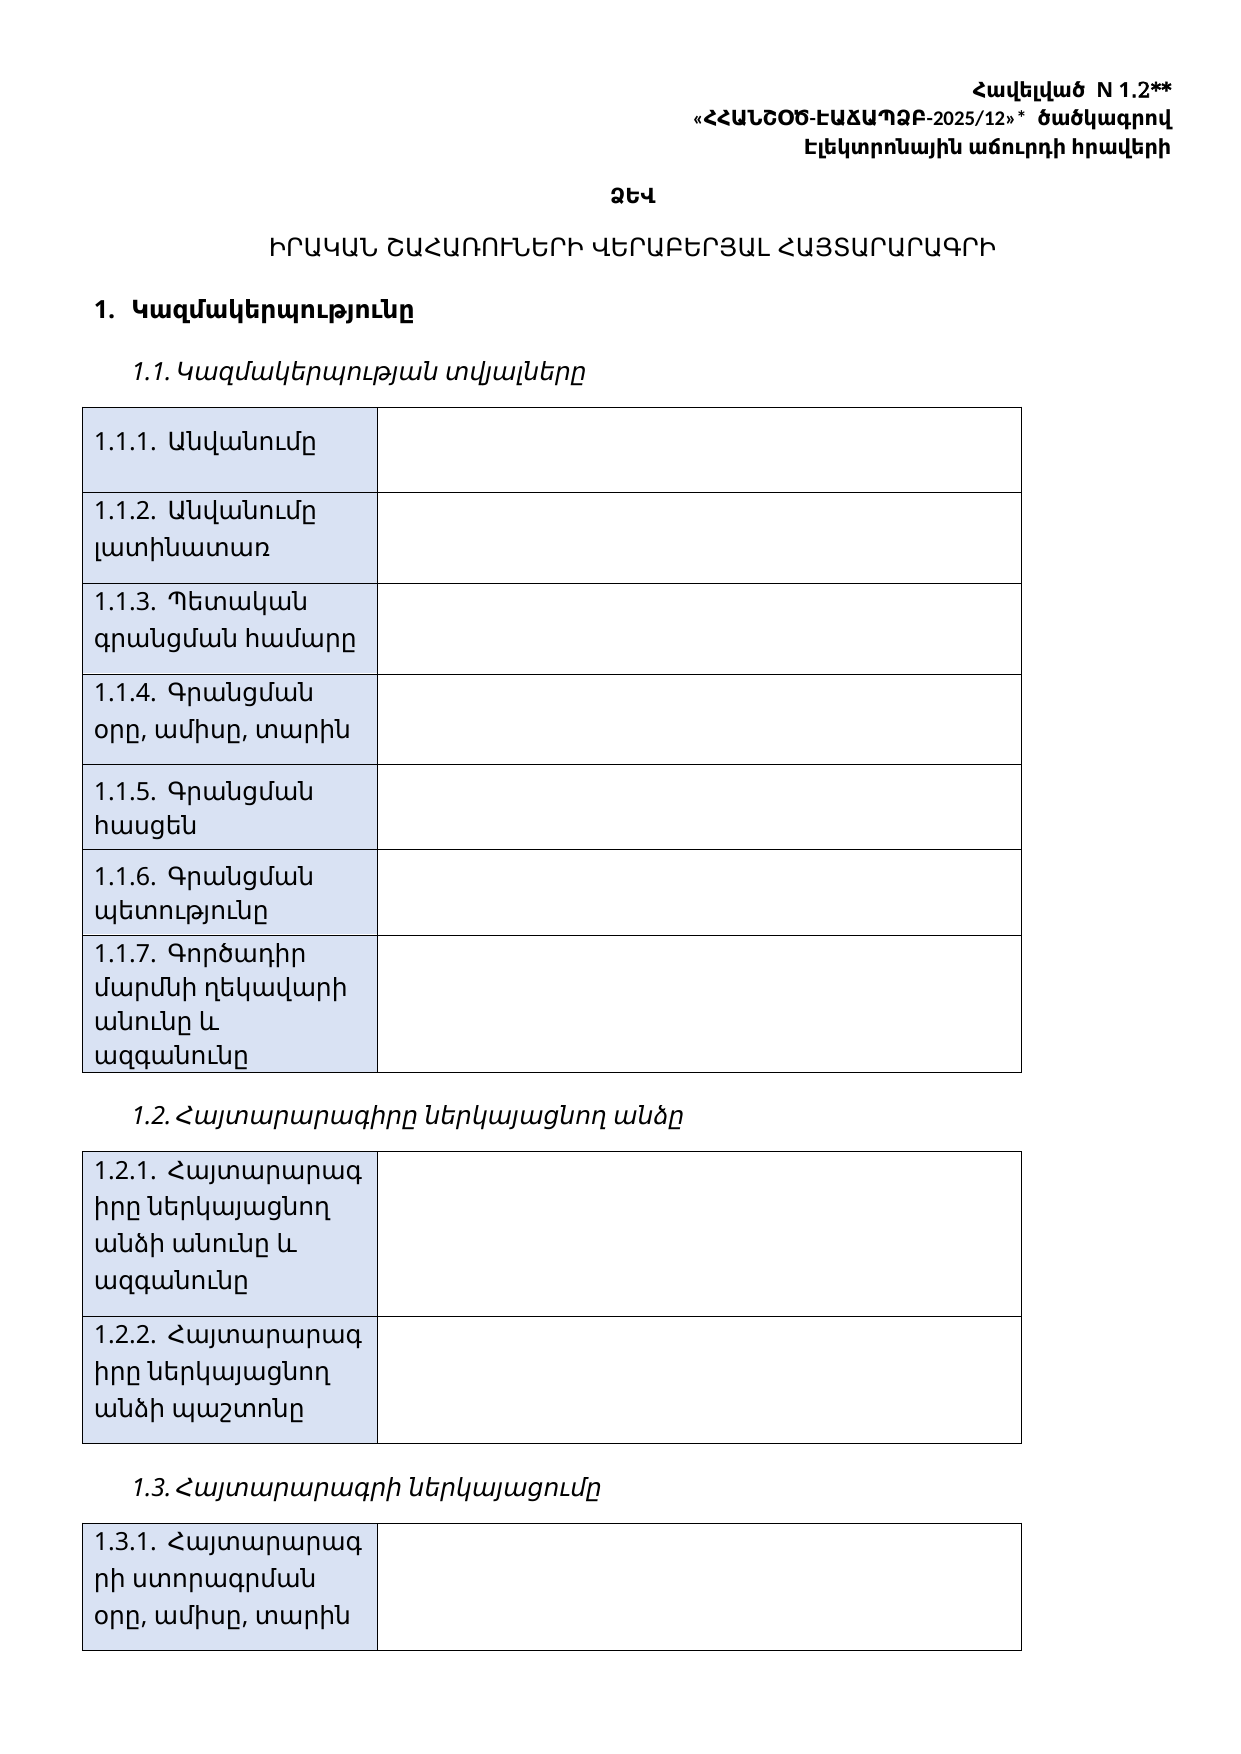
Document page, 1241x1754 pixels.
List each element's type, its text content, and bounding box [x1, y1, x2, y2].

table_header Հայտարարագրի ստորագրման օրը, ամիսը, տարին [83, 1524, 377, 1650]
table_cell [378, 1317, 1021, 1443]
text Էլեկտրոնային աճուրդի հրավերի [94, 132, 1171, 160]
text «ՀՀԱՆՇՕԾ-ԷԱՃԱՊՁԲ-2025/12»* ծածկագրով [94, 103, 1171, 132]
list Հայտարարագրի ներկայացումը [131, 1469, 1171, 1503]
table_cell Հայտարարագիրը ներկայացնող անձի պաշտոնը [83, 1317, 377, 1443]
list Կազմակերպությունը [94, 291, 1171, 326]
table_cell [378, 936, 1021, 1072]
text ԻՐԱԿԱՆ ՇԱՀԱՌՈՒՆԵՐԻ ՎԵՐԱԲԵՐՅԱԼ ՀԱՅՏԱՐԱՐԱԳՐԻ [94, 233, 1171, 262]
table_cell Գրանցման պետությունը [83, 850, 377, 934]
table_header Հայտարարագիրը ներկայացնող անձի անունը և ազգանունը [83, 1152, 377, 1316]
text Հավելված N 1․2** [94, 75, 1171, 103]
table_cell [378, 850, 1021, 934]
table_cell Գործադիր մարմնի ղեկավարի անունը և ազգանունը [83, 936, 377, 1072]
table_cell [378, 493, 1021, 583]
table_cell [378, 675, 1021, 764]
table_header [378, 408, 1021, 492]
table_header Անվանումը [83, 408, 377, 492]
table_cell Անվանումը լատինատառ [83, 493, 377, 583]
list Կազմակերպության տվյալները [131, 353, 1171, 387]
table_header [378, 1152, 1021, 1316]
table_cell Գրանցման օրը, ամիսը, տարին [83, 675, 377, 764]
text ՁԵՎ [94, 184, 1171, 209]
table_header [378, 1524, 1021, 1650]
list Հայտարարագիրը ներկայացնող անձը [131, 1098, 1171, 1132]
table_cell Պետական գրանցման համարը [83, 584, 377, 673]
table_cell Գրանցման հասցեն [83, 765, 377, 849]
table_cell [378, 584, 1021, 673]
table_cell [378, 765, 1021, 849]
